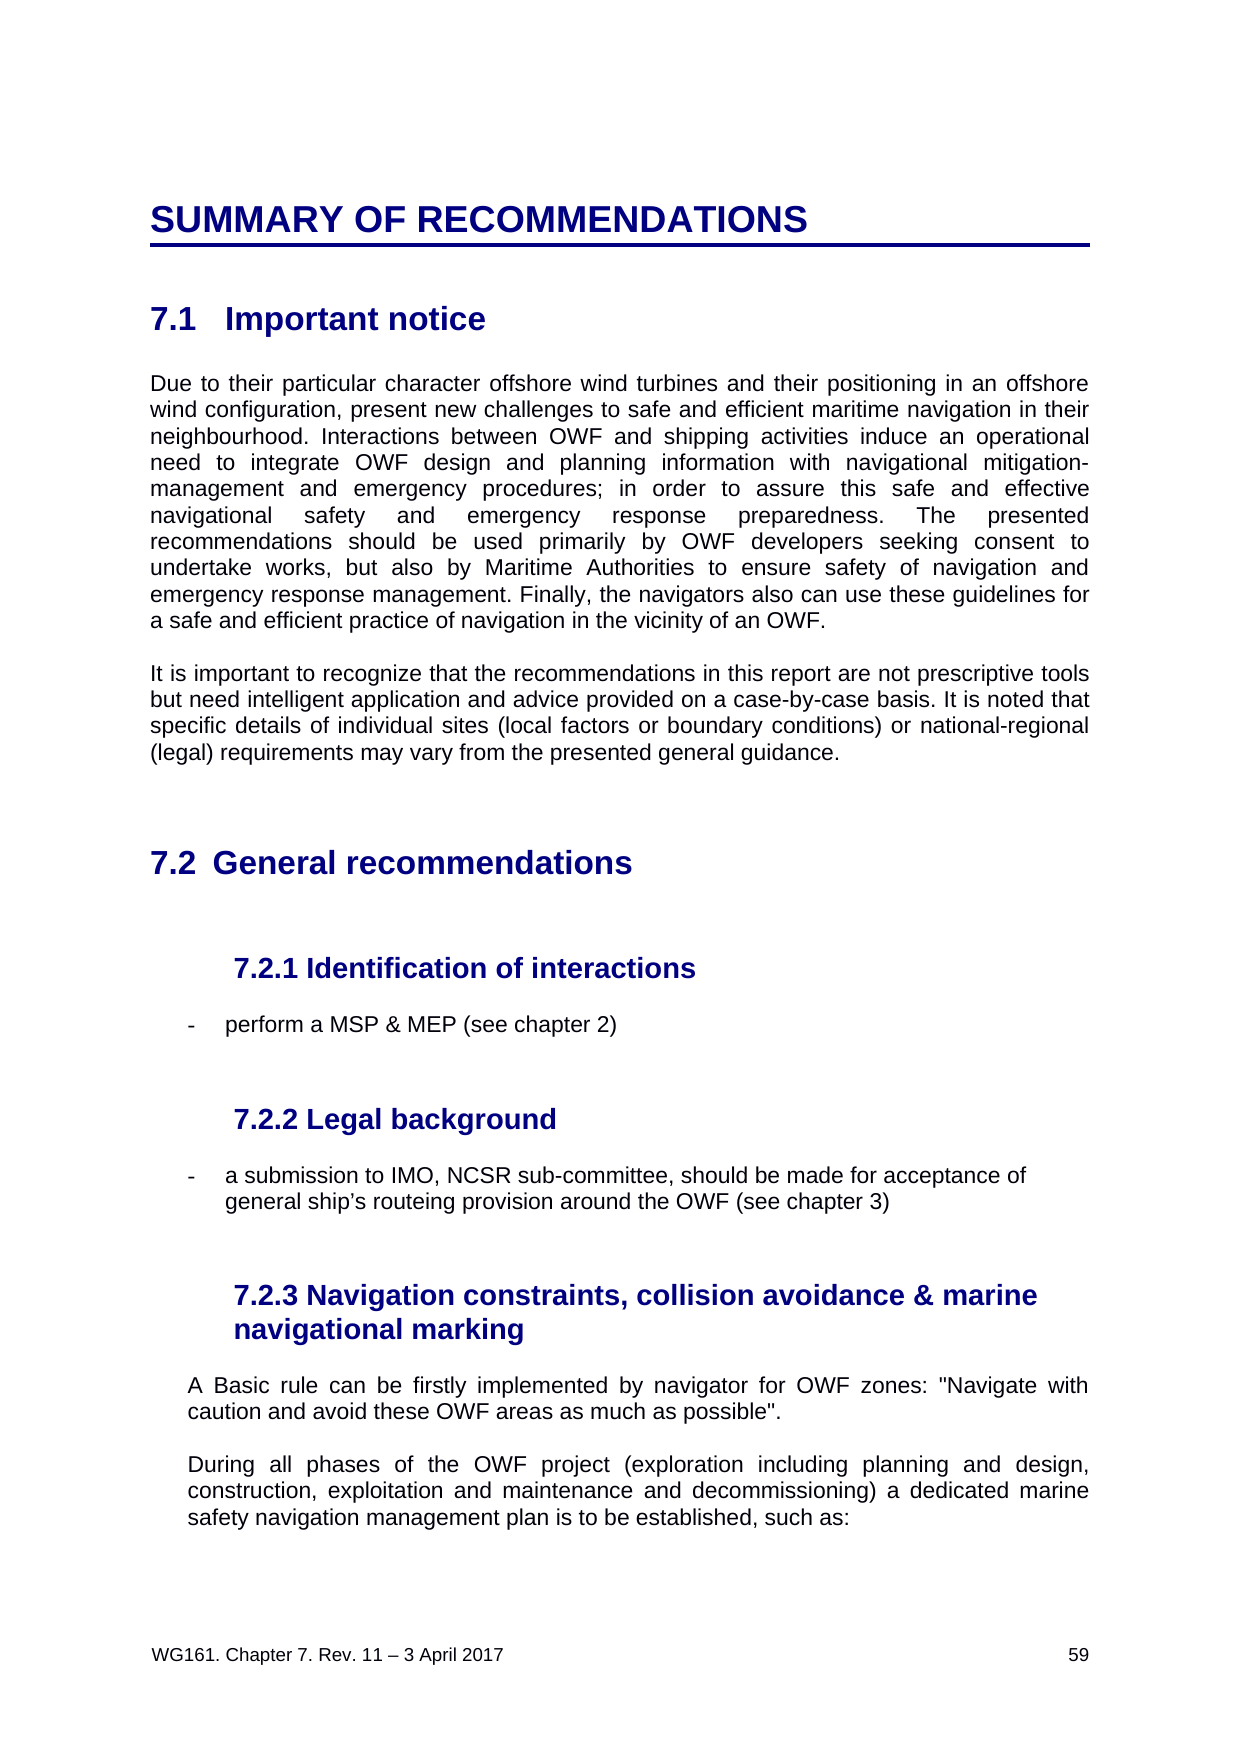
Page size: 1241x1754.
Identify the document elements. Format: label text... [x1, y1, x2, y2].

text A Basic rule can be firstly implemented by navigator for OWF zones: "Navigate with caution and avoid these OWF areas as much as possible". [187, 1372, 1090, 1424]
text summary of recommendations [150, 198, 1090, 243]
text It is important to recognize that the recommendations in this report are not prescriptive tools but need intelligent application and advice provided on a case-by-case basis. It is noted that specific details of individual sites (local factors or boundary conditions) or national-regional (legal) requirements may vary from the presented general guidance. [150, 660, 1090, 765]
list a submission to IMO, NCSR sub-committee, should be made for acceptance of general ship’s routeing provision around the OWF (see chapter 3) [187, 1162, 1090, 1214]
list General recommendations [150, 843, 1090, 881]
text During all phases of the OWF project (exploration including planning and design, construction, exploitation and maintenance and decommissioning) a dedicated marine safety navigation management plan is to be established, such as: [187, 1451, 1090, 1530]
text 7.2.3 Navigation constraints, collision avoidance & marine navigational marking [233, 1278, 1090, 1345]
list perform a MSP & MEP (see chapter 2) [187, 1011, 1090, 1038]
text 7.2.1 Identification of interactions [233, 951, 1090, 985]
text Due to their particular character offshore wind turbines and their positioning in an offshore wind configuration, present new challenges to safe and efficient maritime navigation in their neighbourhood. Interactions between OWF and shipping activities induce an operational need to integrate OWF design and planning information with navigational mitigation-management and emergency procedures; in order to assure this safe and effective navigational safety and emergency response preparedness. The presented recommendations should be used primarily by OWF developers seeking consent to undertake works, but also by Maritime Authorities to ensure safety of navigation and emergency response management. Finally, the navigators also can use these guidelines for a safe and efficient practice of navigation in the vicinity of an OWF. [150, 370, 1090, 633]
text 7.2.2 Legal background [233, 1102, 1090, 1135]
text 7.1 Important notice [150, 299, 1090, 337]
